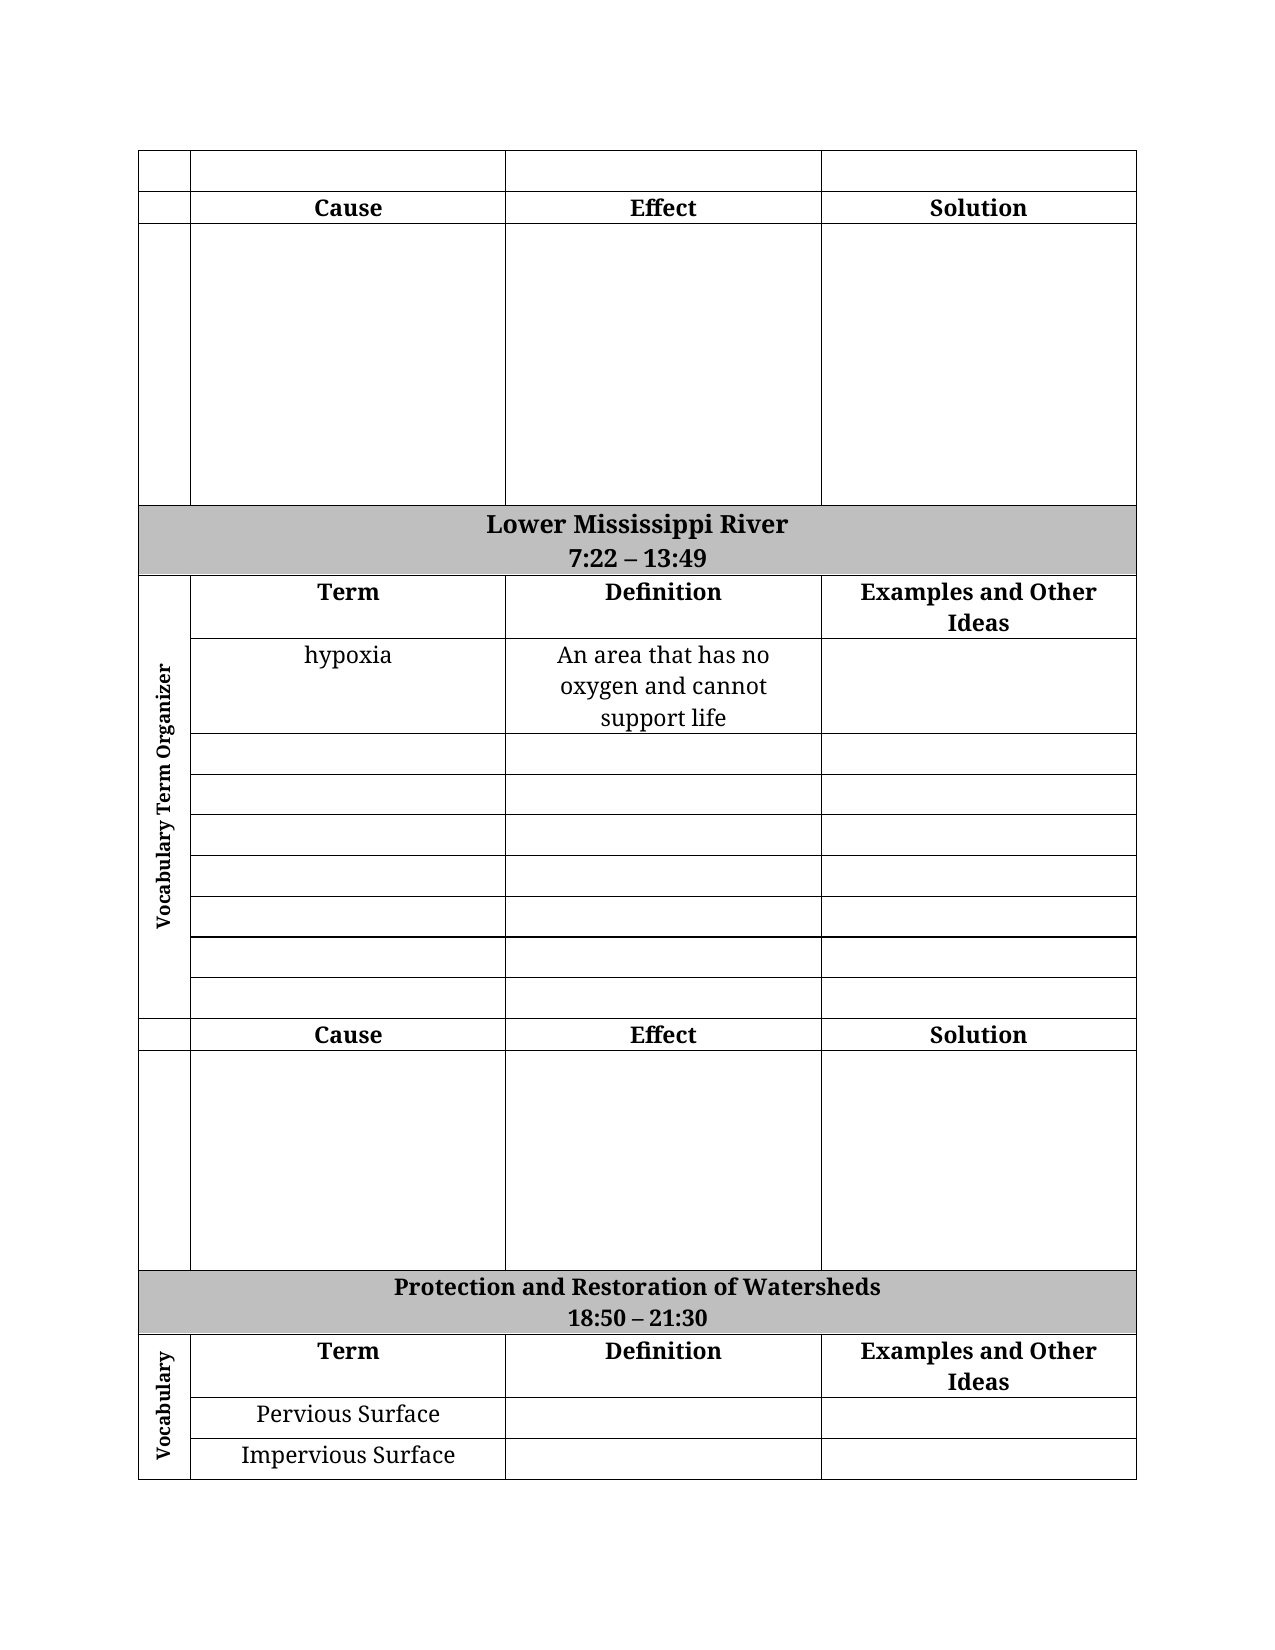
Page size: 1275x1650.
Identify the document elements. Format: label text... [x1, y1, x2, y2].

table_cell Cause [191, 192, 505, 223]
table_cell [506, 1439, 821, 1478]
table_cell [506, 775, 821, 814]
table_cell [191, 224, 505, 505]
table_cell [822, 897, 1136, 936]
table_cell Examples and Other Ideas [822, 576, 1136, 638]
table_cell [191, 978, 505, 1018]
table_cell Solution [822, 192, 1136, 223]
table_cell [822, 1398, 1136, 1438]
table_cell [191, 151, 505, 191]
table_cell Definition [506, 1335, 821, 1397]
table_cell [506, 938, 821, 977]
table_cell Examples and Other Ideas [822, 1335, 1136, 1397]
table_cell [822, 856, 1136, 896]
table_cell [822, 151, 1136, 191]
table_cell An area that has no oxygen and cannot support life [506, 639, 821, 733]
table_cell [506, 856, 821, 896]
table_cell [506, 1398, 821, 1438]
table_cell Term [191, 576, 505, 638]
table_cell Term [191, 1335, 505, 1397]
table_cell Lower Mississippi River 7:22 – 13:49 [139, 506, 1136, 574]
table_cell [191, 815, 505, 855]
table_cell [822, 815, 1136, 855]
table_cell [822, 1439, 1136, 1478]
table_cell Solution [822, 1019, 1136, 1050]
table_cell [191, 856, 505, 896]
table_cell Cause [191, 1019, 505, 1050]
table_cell Pervious Surface [191, 1398, 505, 1438]
table_cell [506, 897, 821, 936]
table_cell [822, 978, 1136, 1018]
table_cell [191, 1051, 505, 1270]
table_cell [506, 815, 821, 855]
table_cell Vocabulary Term Organizer [139, 576, 190, 1018]
table_cell [506, 1051, 821, 1270]
table_cell [822, 224, 1136, 505]
table_cell [139, 1051, 190, 1270]
table_cell [139, 1019, 190, 1050]
table_cell Protection and Restoration of Watersheds 18:50 – 21:30 [139, 1271, 1136, 1333]
table_cell [506, 224, 821, 505]
table_cell [191, 734, 505, 773]
table_cell [506, 151, 821, 191]
table_cell Vocabulary Term Organizer [139, 1335, 190, 1478]
table_cell [822, 938, 1136, 977]
table_cell Effect [506, 1019, 821, 1050]
table_cell [191, 897, 505, 936]
table_cell [191, 938, 505, 977]
table_cell [822, 639, 1136, 733]
table_cell [822, 1051, 1136, 1270]
table_cell [822, 734, 1136, 773]
table_cell Impervious Surface [191, 1439, 505, 1478]
table_cell [506, 978, 821, 1018]
table_cell hypoxia [191, 639, 505, 733]
table_cell [822, 775, 1136, 814]
table_cell [191, 775, 505, 814]
table_cell [139, 224, 190, 505]
table_cell Definition [506, 576, 821, 638]
table_cell Effect [506, 192, 821, 223]
table_cell [506, 734, 821, 773]
table_cell [139, 192, 190, 223]
